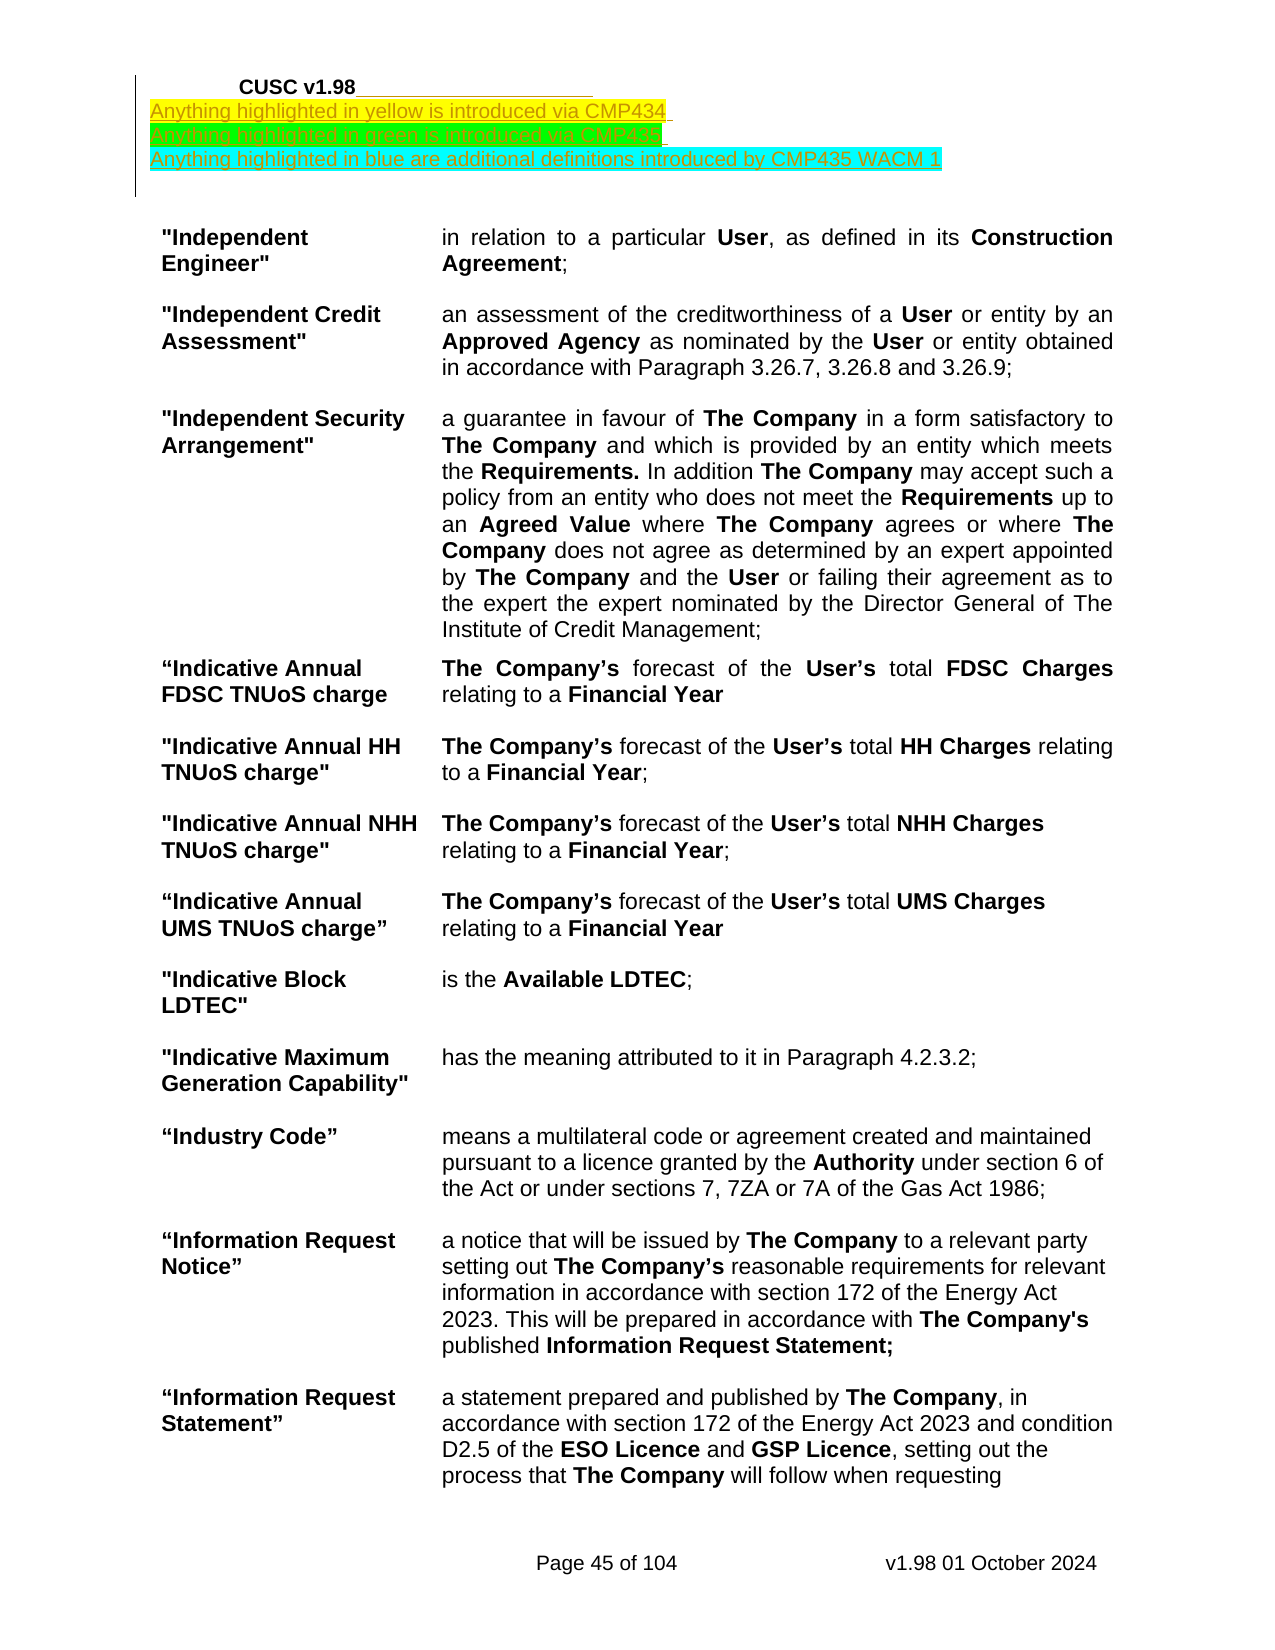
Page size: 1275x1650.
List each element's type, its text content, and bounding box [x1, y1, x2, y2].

table_cell "Independent Credit Assessment" [150, 301, 431, 405]
table_cell "Indicative Annual HH TNUoS charge" [150, 733, 431, 810]
table_cell an assessment of the creditworthiness of a User or entity by an Approved Agency as nominated by the User or entity obtained in accordance with Paragraph 3.26.7, 3.26.8 and 3.26.9; [431, 301, 1124, 405]
table_cell in relation to a particular User, as defined in its Construction Agreement; [431, 224, 1124, 301]
table_cell The Company’s forecast of the User’s total HH Charges relating to a Financial Year; [431, 733, 1124, 810]
table_cell "Indicative Block LDTEC" [150, 966, 431, 1043]
table_cell has the meaning attributed to it in Paragraph 4.2.3.2; [431, 1044, 1124, 1123]
table_cell "Indicative Annual NHH TNUoS charge" “Indicative Annual UMS TNUoS charge” [150, 810, 431, 966]
table_cell "Indicative Maximum Generation Capability" [150, 1044, 431, 1123]
table_cell "Independent Engineer" [150, 224, 431, 301]
table_cell “Indicative Annual FDSC TNUoS charge [150, 655, 431, 733]
table_cell “Information Request Notice” [150, 1227, 431, 1383]
table_cell means a multilateral code or agreement created and maintained pursuant to a licence granted by the Authority under section 6 of the Act or under sections 7, 7ZA or 7A of the Gas Act 1986; [431, 1123, 1124, 1227]
table_cell is the Available LDTEC; [431, 966, 1124, 1043]
table_cell a notice that will be issued by The Company to a relevant party setting out The Company’s reasonable requirements for relevant information in accordance with section 172 of the Energy Act 2023. This will be prepared in accordance with The Company's published Information Request Statement; [431, 1227, 1124, 1383]
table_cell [150, 1384, 431, 1489]
table_cell a guarantee in favour of The Company in a form satisfactory to The Company and which is provided by an entity which meets the Requirements. In addition The Company may accept such a policy from an entity who does not meet the Requirements up to an Agreed Value where The Company agrees or where The Company does not agree as determined by an expert appointed by The Company and the User or failing their agreement as to the expert the expert nominated by the Director General of The Institute of Credit Management; [431, 405, 1124, 655]
table_cell "Independent Security Arrangement" [150, 405, 431, 655]
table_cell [431, 1384, 1124, 1489]
table_cell The Company’s forecast of the User’s total NHH Charges relating to a Financial Year; The Company’s forecast of the User’s total UMS Charges relating to a Financial Year [431, 810, 1124, 966]
table_cell The Company’s forecast of the User’s total FDSC Charges relating to a Financial Year [431, 655, 1124, 733]
table_cell “Industry Code” [150, 1123, 431, 1227]
